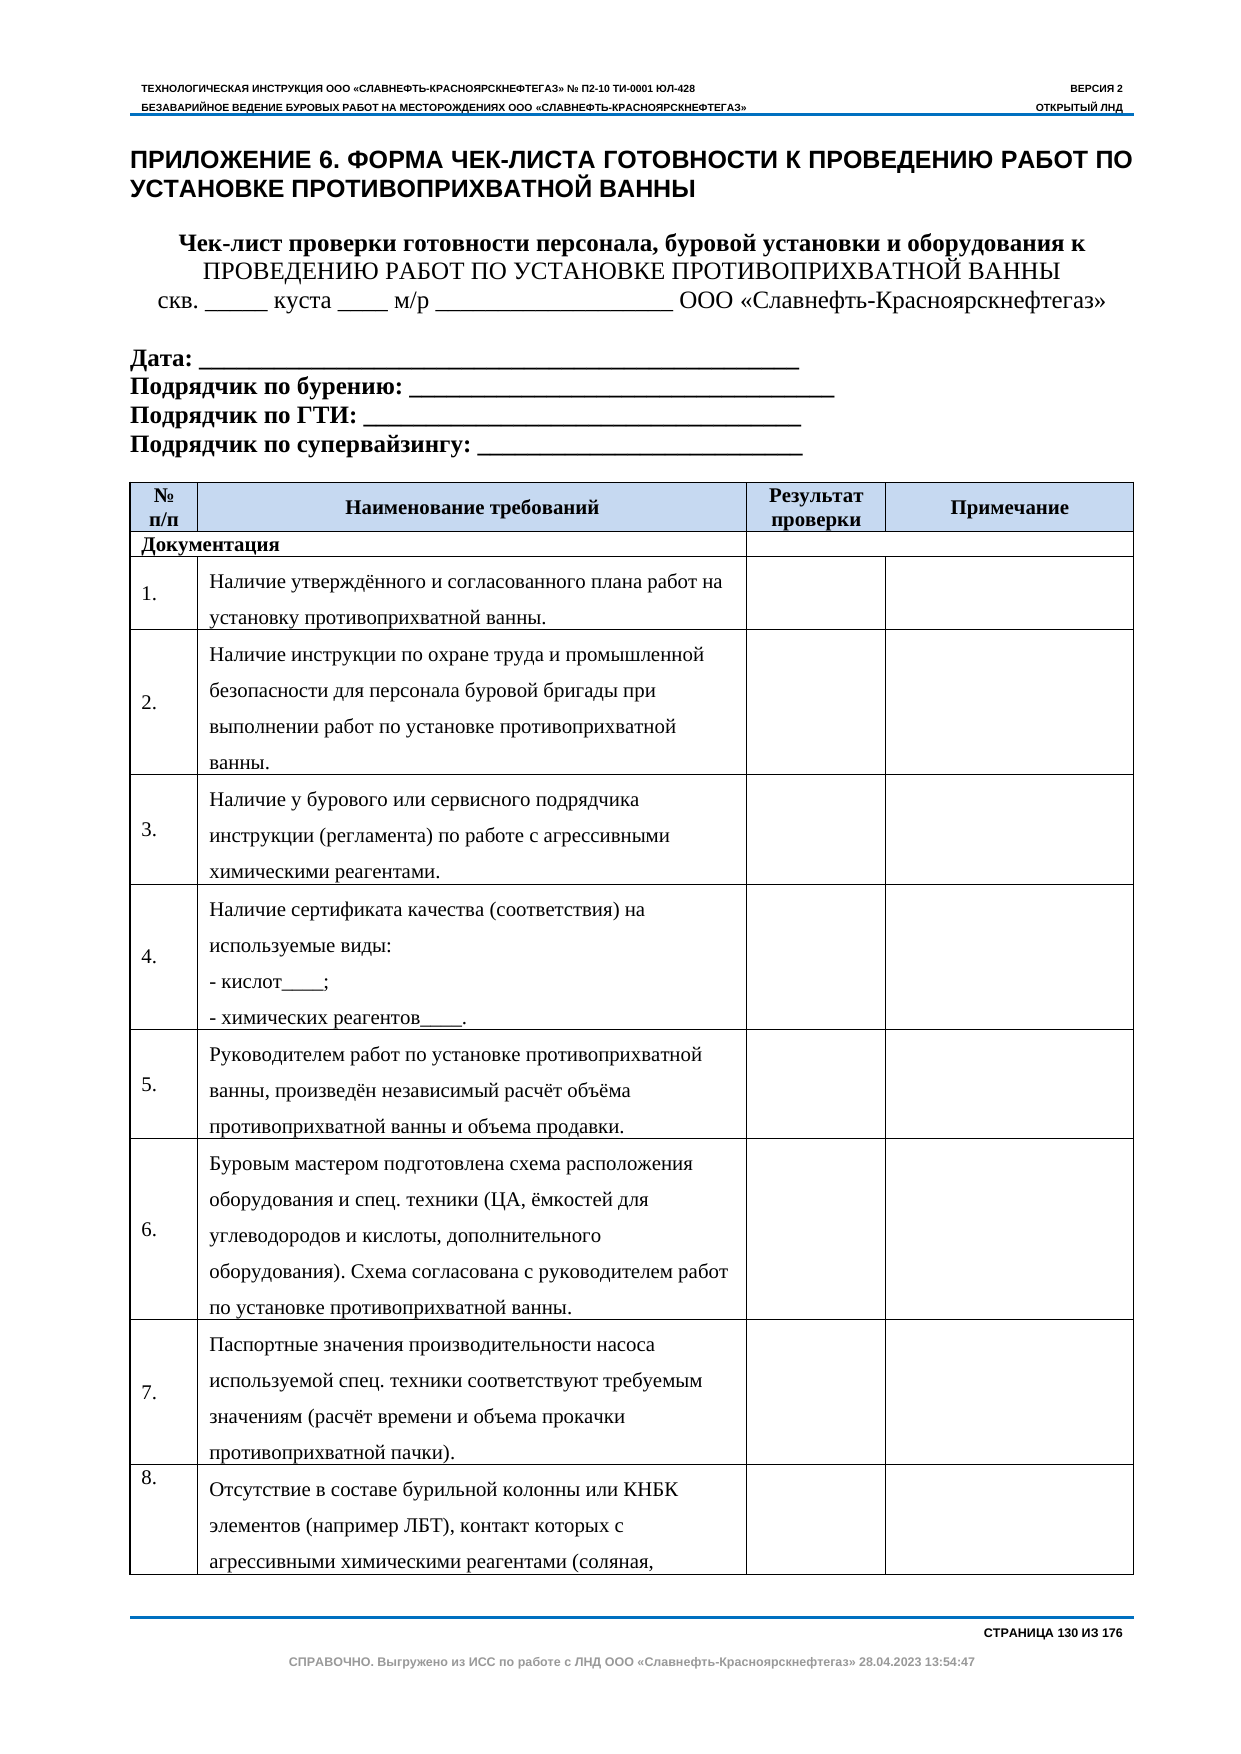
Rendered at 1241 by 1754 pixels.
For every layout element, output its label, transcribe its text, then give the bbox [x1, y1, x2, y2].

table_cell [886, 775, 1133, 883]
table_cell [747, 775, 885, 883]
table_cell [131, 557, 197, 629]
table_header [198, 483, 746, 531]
text ПРИЛОЖЕНИЕ 6. Форма чек-листа готовности к проведению работ по установке противоприхватной ванны [130, 145, 1134, 203]
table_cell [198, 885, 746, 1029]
text скв. _____ куста ____ м/р ___________________ ООО «Славнефть-Красноярскнефтегаз» [130, 285, 1134, 314]
text ПРОВЕДЕНИЮ РАБОТ ПО УСТАНОВКЕ ПРОТИВОПРИХВАТНОЙ ВАННЫ [130, 256, 1134, 285]
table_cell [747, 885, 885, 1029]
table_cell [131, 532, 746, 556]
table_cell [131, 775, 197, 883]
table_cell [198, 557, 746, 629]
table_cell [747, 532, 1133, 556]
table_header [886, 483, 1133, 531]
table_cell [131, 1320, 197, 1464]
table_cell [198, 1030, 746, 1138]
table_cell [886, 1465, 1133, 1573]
text Подрядчик по бурению: __________________________________ [130, 371, 1134, 400]
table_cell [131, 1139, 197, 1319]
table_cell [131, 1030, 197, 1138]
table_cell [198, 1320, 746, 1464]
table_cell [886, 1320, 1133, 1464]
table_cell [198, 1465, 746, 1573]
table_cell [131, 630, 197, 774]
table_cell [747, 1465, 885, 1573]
text Чек-лист проверки готовности персонала, буровой установки и оборудования к [130, 228, 1134, 256]
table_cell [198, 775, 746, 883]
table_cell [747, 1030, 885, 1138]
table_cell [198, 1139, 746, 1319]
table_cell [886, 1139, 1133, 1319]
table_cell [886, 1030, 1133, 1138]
text Дата: ________________________________________________ [130, 343, 1134, 371]
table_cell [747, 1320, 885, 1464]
text Подрядчик по ГТИ: ___________________________________ [130, 400, 1134, 429]
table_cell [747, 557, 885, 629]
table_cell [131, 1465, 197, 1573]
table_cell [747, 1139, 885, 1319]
text Подрядчик по супервайзингу: __________________________ [130, 429, 1134, 458]
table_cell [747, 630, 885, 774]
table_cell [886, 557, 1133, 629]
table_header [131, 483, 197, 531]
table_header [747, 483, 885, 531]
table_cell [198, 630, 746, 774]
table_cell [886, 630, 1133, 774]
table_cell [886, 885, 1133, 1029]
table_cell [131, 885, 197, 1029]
